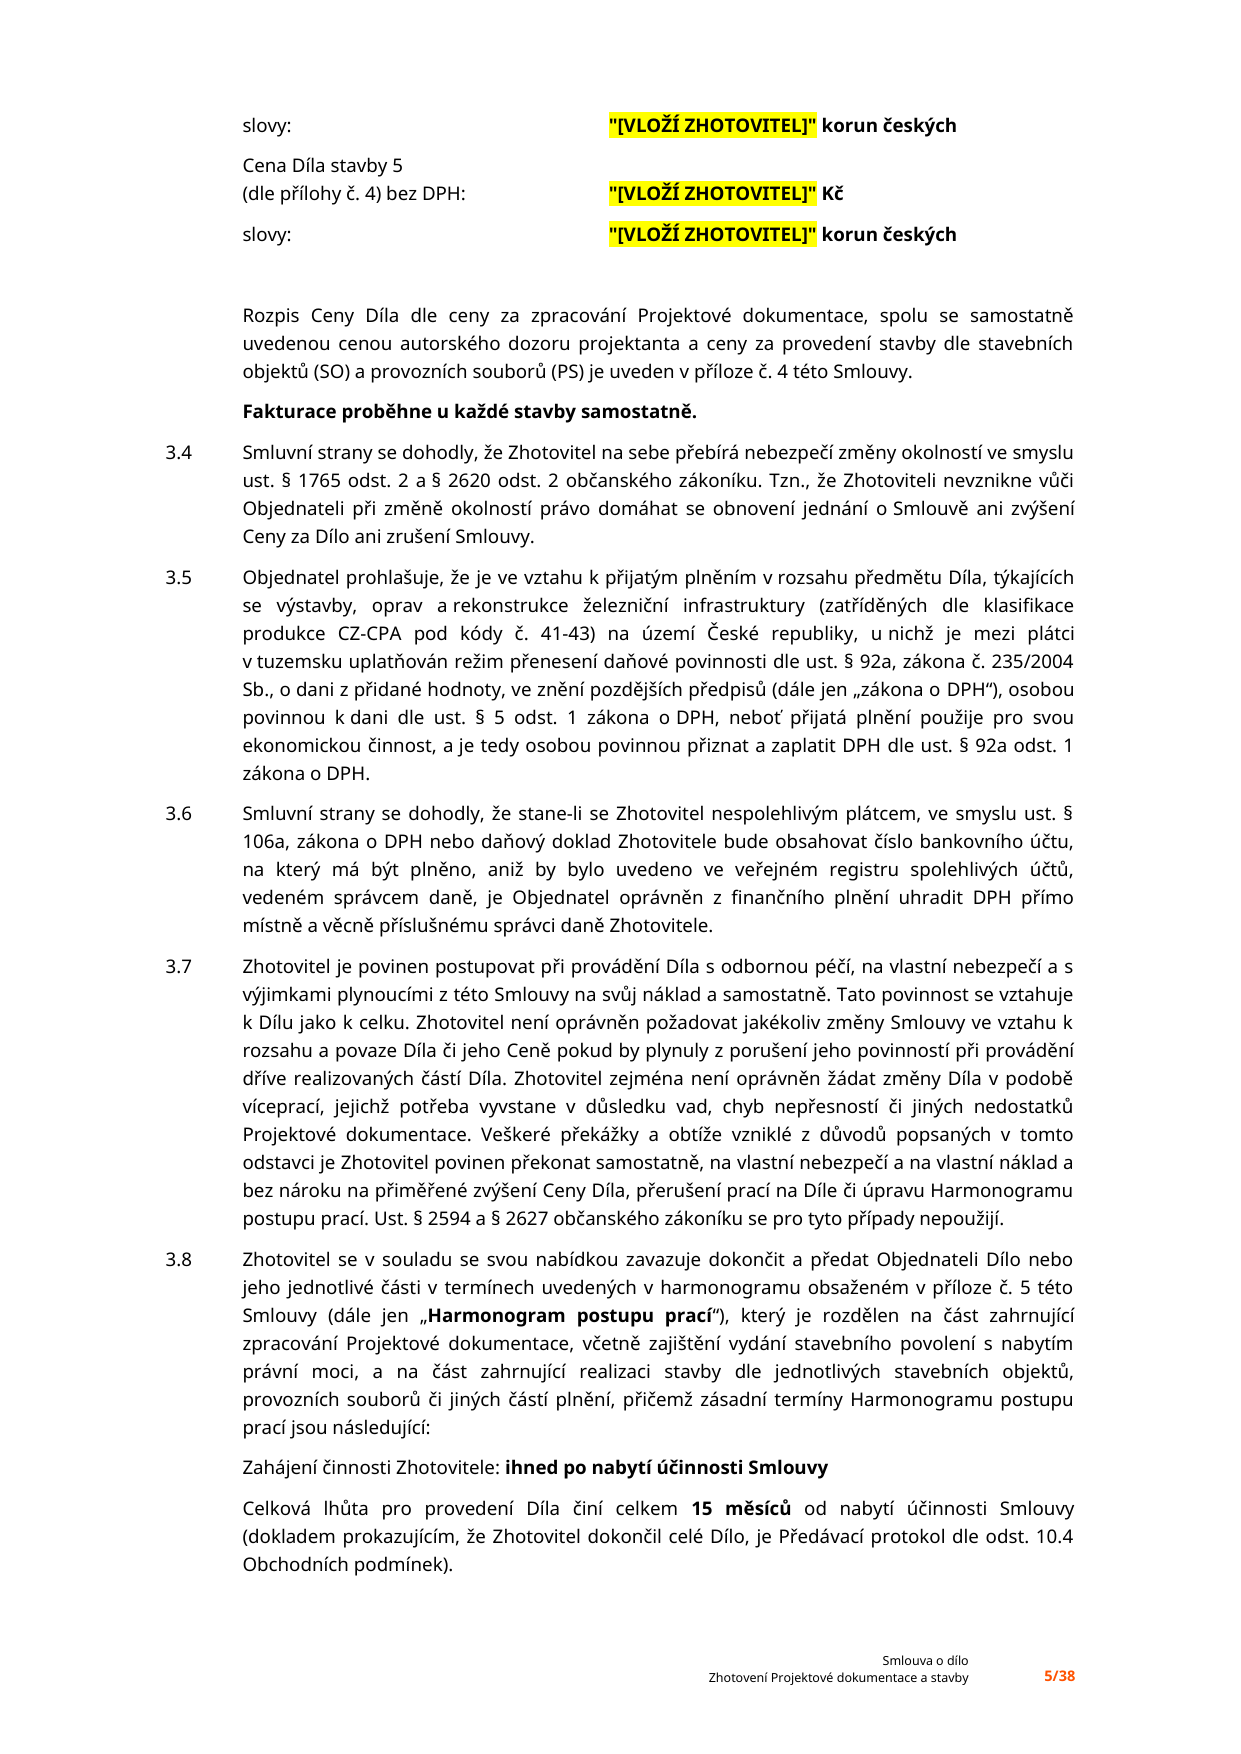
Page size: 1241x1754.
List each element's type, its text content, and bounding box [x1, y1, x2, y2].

text Cena Díla stavby 5 [242, 153, 1075, 178]
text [817, 181, 1075, 206]
text Smluvní strany se dohodly, že Zhotovitel na sebe přebírá nebezpečí změny okolností ve smyslu ust. § 1765 odst. 2 a § 2620 odst. 2 občanského zákoníku. Tzn., že Zhotoviteli nevznikne vůči Objednateli při změně okolností právo domáhat se obnovení jednání o Smlouvě ani zvýšení Ceny za Dílo ani zrušení Smlouvy. [165, 439, 1075, 549]
text Objednatel prohlašuje, že je ve vztahu k přijatým plněním v rozsahu předmětu Díla, týkajících se výstavby, oprav a rekonstrukce železniční infrastruktury (zatříděných dle klasifikace produkce CZ-CPA pod kódy č. 41-43) na území České republiky, u nichž je mezi plátci v tuzemsku uplatňován režim přenesení daňové povinnosti dle ust. § 92a, zákona č. 235/2004 Sb., o dani z přidané hodnoty, ve znění pozdějších předpisů (dále jen „zákona o DPH“), osobou povinnou k dani dle ust. § 5 odst. 1 zákona o DPH, neboť přijatá plnění použije pro svou ekonomickou činnost, a je tedy osobou povinnou přiznat a zaplatit DPH dle ust. § 92a odst. 1 zákona o DPH. [165, 564, 1075, 786]
text Zahájení činnosti Zhotovitele: ihned po nabytí účinnosti Smlouvy [242, 1454, 1075, 1480]
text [817, 112, 1075, 138]
text Zhotovitel je povinen postupovat při provádění Díla s odbornou péčí, na vlastní nebezpečí a s výjimkami plynoucími z této Smlouvy na svůj náklad a samostatně. Tato povinnost se vztahuje k Dílu jako k celku. Zhotovitel není oprávněn požadovat jakékoliv změny Smlouvy ve vztahu k rozsahu a povaze Díla či jeho Ceně pokud by plynuly z porušení jeho povinností při provádění dříve realizovaných částí Díla. Zhotovitel zejména není oprávněn žádat změny Díla v podobě víceprací, jejichž potřeba vyvstane v důsledku vad, chyb nepřesností či jiných nedostatků Projektové dokumentace. Veškeré překážky a obtíže vzniklé z důvodů popsaných v tomto odstavci je Zhotovitel povinen překonat samostatně, na vlastní nebezpečí a na vlastní náklad a bez nároku na přiměřené zvýšení Ceny Díla, přerušení prací na Díle či úpravu Harmonogramu postupu prací. Ust. § 2594 a § 2627 občanského zákoníku se pro tyto případy nepoužijí. [165, 953, 1075, 1231]
text Zhotovitel se v souladu se svou nabídkou zavazuje dokončit a předat Objednateli Dílo nebo jeho jednotlivé části v termínech uvedených v harmonogramu obsaženém v příloze č. 5 této Smlouvy (dále jen „Harmonogram postupu prací“), který je rozdělen na část zahrnující zpracování Projektové dokumentace, včetně zajištění vydání stavebního povolení s nabytím právní moci, a na část zahrnující realizaci stavby dle jednotlivých stavebních objektů, provozních souborů či jiných částí plnění, přičemž zásadní termíny Harmonogramu postupu prací jsou následující: [165, 1246, 1075, 1439]
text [817, 221, 1075, 247]
text Celková lhůta pro provedení Díla činí celkem 15 měsíců od nabytí účinnosti Smlouvy (dokladem prokazujícím, že Zhotovitel dokončil celé Dílo, je Předávací protokol dle odst. 10.4 Obchodních podmínek). [242, 1495, 1075, 1577]
text Smluvní strany se dohodly, že stane-li se Zhotovitel nespolehlivým plátcem, ve smyslu ust. § 106a, zákona o DPH nebo daňový doklad Zhotovitele bude obsahovat číslo bankovního účtu, na který má být plněno, aniž by bylo uvedeno ve veřejném registru spolehlivých účtů, vedeném správcem daně, je Objednatel oprávněn z finančního plnění uhradit DPH přímo místně a věcně příslušnému správci daně Zhotovitele. [165, 801, 1075, 938]
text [242, 221, 609, 247]
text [242, 112, 609, 138]
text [242, 181, 609, 206]
text Rozpis Ceny Díla dle ceny za zpracování Projektové dokumentace, spolu se samostatně uvedenou cenou autorského dozoru projektanta a ceny za provedení stavby dle stavebních objektů (SO) a provozních souborů (PS) je uveden v příloze č. 4 této Smlouvy. [242, 302, 1075, 384]
text Fakturace proběhne u každé stavby samostatně. [242, 399, 1075, 424]
